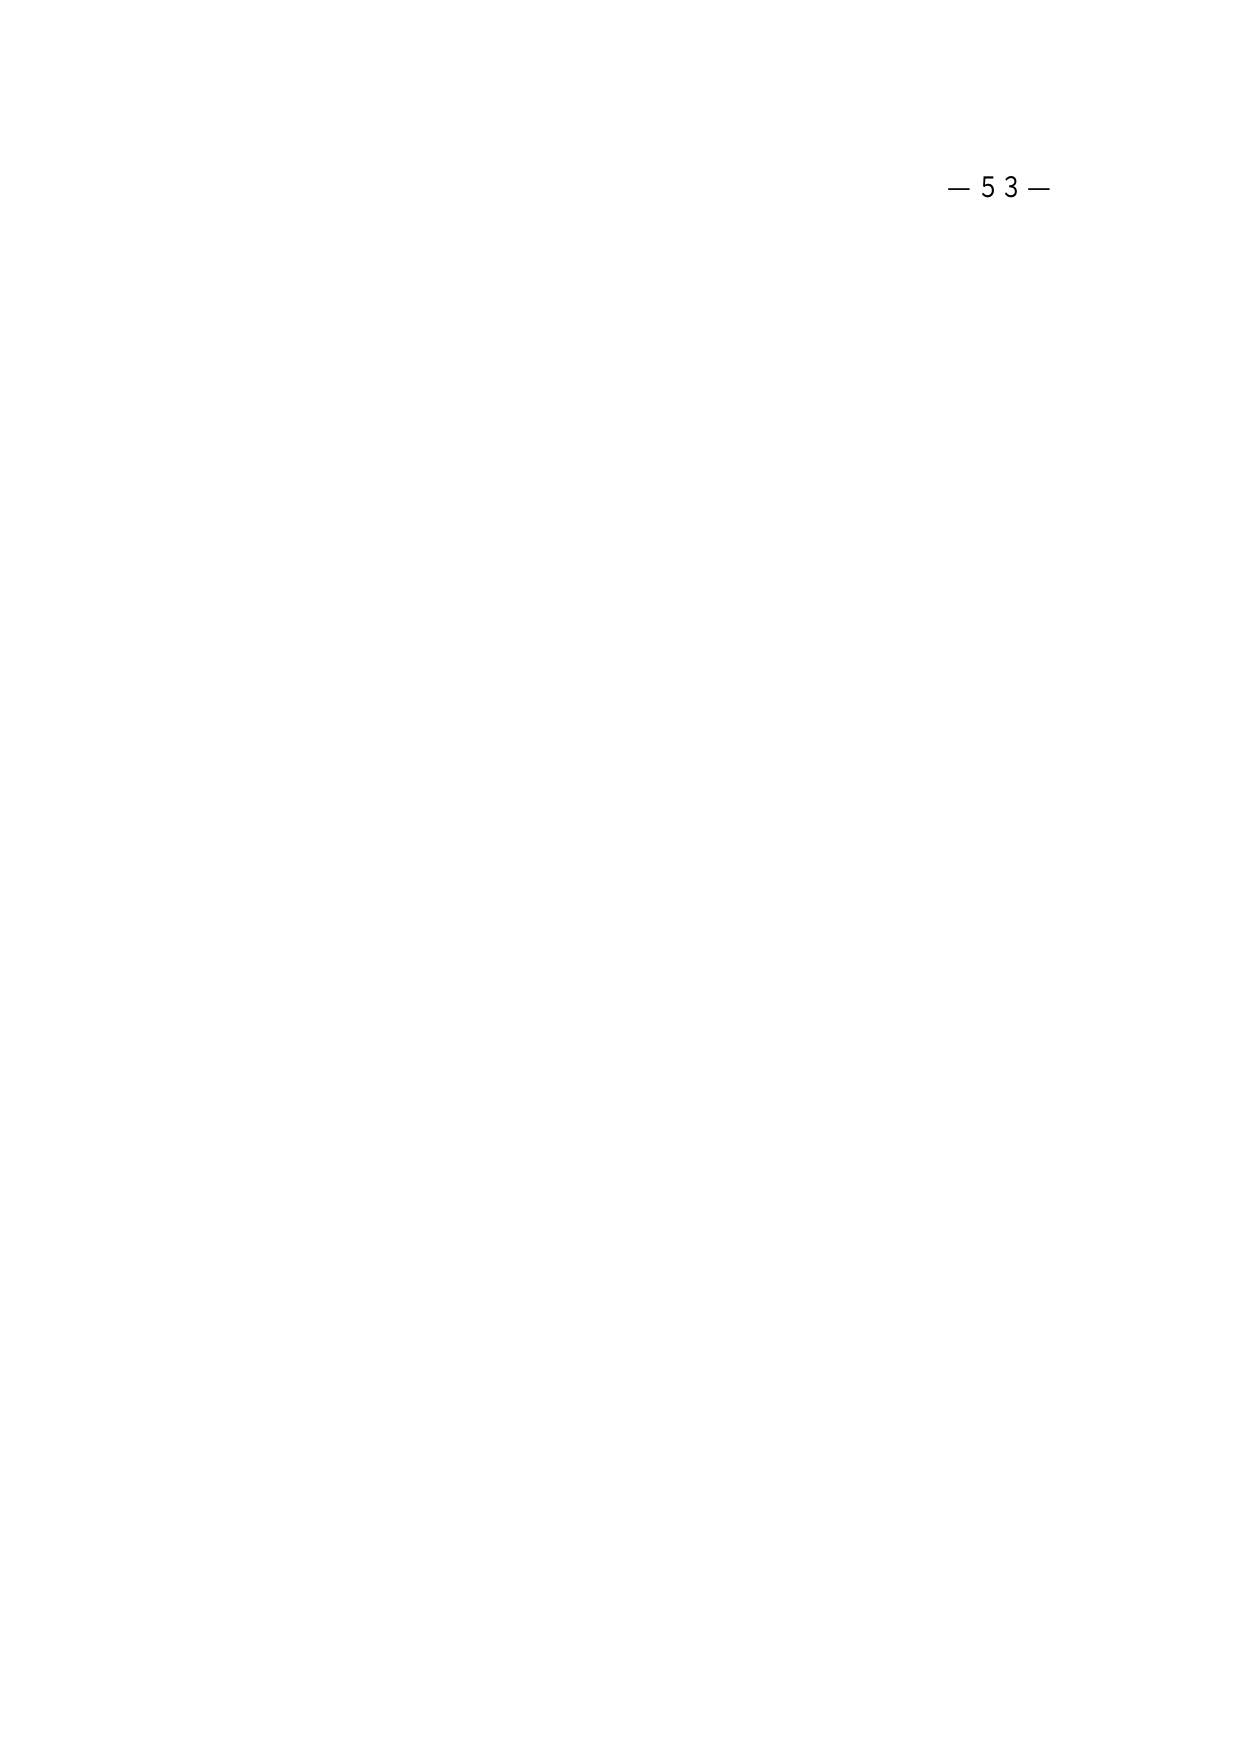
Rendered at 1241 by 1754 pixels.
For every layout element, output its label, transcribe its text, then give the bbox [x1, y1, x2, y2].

text — ５３ — [119, 164, 1051, 205]
